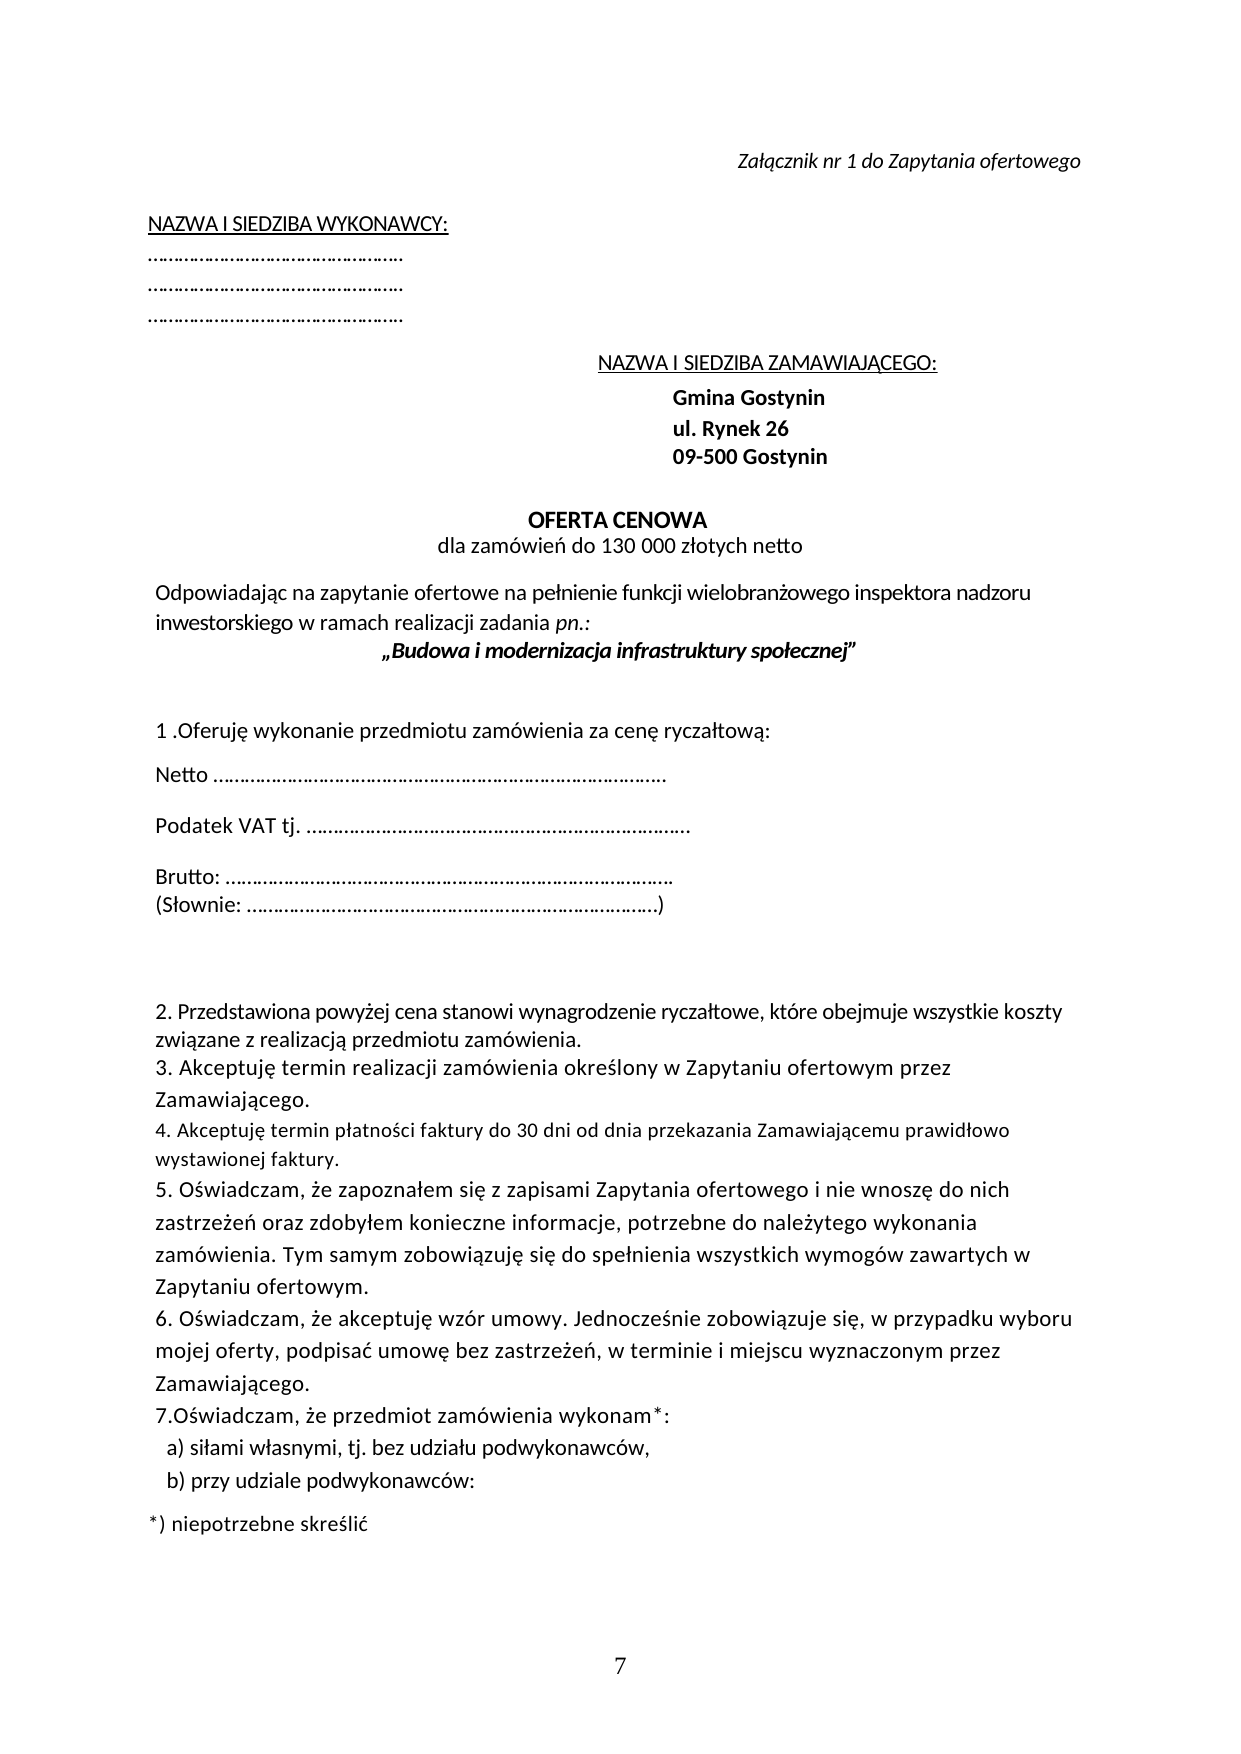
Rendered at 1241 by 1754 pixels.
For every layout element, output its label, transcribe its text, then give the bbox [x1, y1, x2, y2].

text ………………………………………….. [148, 268, 1048, 298]
text Odpowiadając na zapytanie ofertowe na pełnienie funkcji wielobranżowego inspektora nadzoru inwestorskiego w ramach realizacji zadania pn.: [155, 577, 1093, 636]
list Przedstawiona powyżej cena stanowi wynagrodzenie ryczałtowe, które obejmuje wszystkie koszty związane z realizacją przedmiotu zamówienia. [155, 997, 1093, 1053]
text ………………………………………….. [148, 238, 1048, 267]
list *) niepotrzebne skreślić [148, 1511, 1093, 1537]
text Netto ………………………………………………………………………….. [155, 763, 1093, 787]
text 09-500 Gostynin [673, 441, 1093, 470]
text NAZWA I SIEDZIBA WYKONAWCY: [148, 208, 1048, 237]
list b) przy udziale podwykonawców: [166, 1466, 1093, 1494]
text Podatek VAT tj. ……………………………………………………………… [155, 810, 1093, 839]
text ul. Rynek 26 [673, 417, 1093, 441]
list 6. Oświadczam, że akceptuję wzór umowy. Jednocześnie zobowiązuje się, w przypadku wyboru mojej oferty, podpisać umowę bez zastrzeżeń, w terminie i miejscu wyznaczonym przez Zamawiającego. [155, 1304, 1093, 1397]
text „Budowa i modernizacja infrastruktury społecznej” [148, 636, 1093, 664]
text Załącznik nr 1 do Zapytania ofertowego [148, 148, 1093, 174]
list 3. Akceptuję termin realizacji zamówienia określony w Zapytaniu ofertowym przez Zamawiającego. [155, 1053, 1093, 1113]
text ………………………………………….. [148, 299, 1048, 328]
list 4. Akceptuję termin płatności faktury do 30 dni od dnia przekazania Zamawiającemu prawidłowo wystawionej faktury. [155, 1117, 1093, 1172]
text Brutto: …………………………………………………………………………. (Słownie: ……………………………………………………………………) [155, 862, 920, 918]
list a) siłami własnymi, tj. bez udziału podwykonawców, [166, 1433, 1093, 1461]
text Gmina Gostynin [598, 382, 1048, 411]
text OFERTA CENOWA dla zamówień do 130 000 złotych netto [148, 508, 1093, 558]
text NAZWA I SIEDZIBA ZAMAWIAJĄCEGO: [598, 347, 1048, 376]
text 1 .Oferuję wykonanie przedmiotu zamówienia za cenę ryczałtową: [155, 714, 1093, 744]
list 7.Oświadczam, że przedmiot zamówienia wykonam*: [155, 1401, 1093, 1429]
list 5. Oświadczam, że zapoznałem się z zapisami Zapytania ofertowego i nie wnoszę do nich zastrzeżeń oraz zdobyłem konieczne informacje, potrzebne do należytego wykonania zamówienia. Tym samym zobowiązuję się do spełnienia wszystkich wymogów zawartych w Zapytaniu ofertowym. [155, 1176, 1093, 1300]
